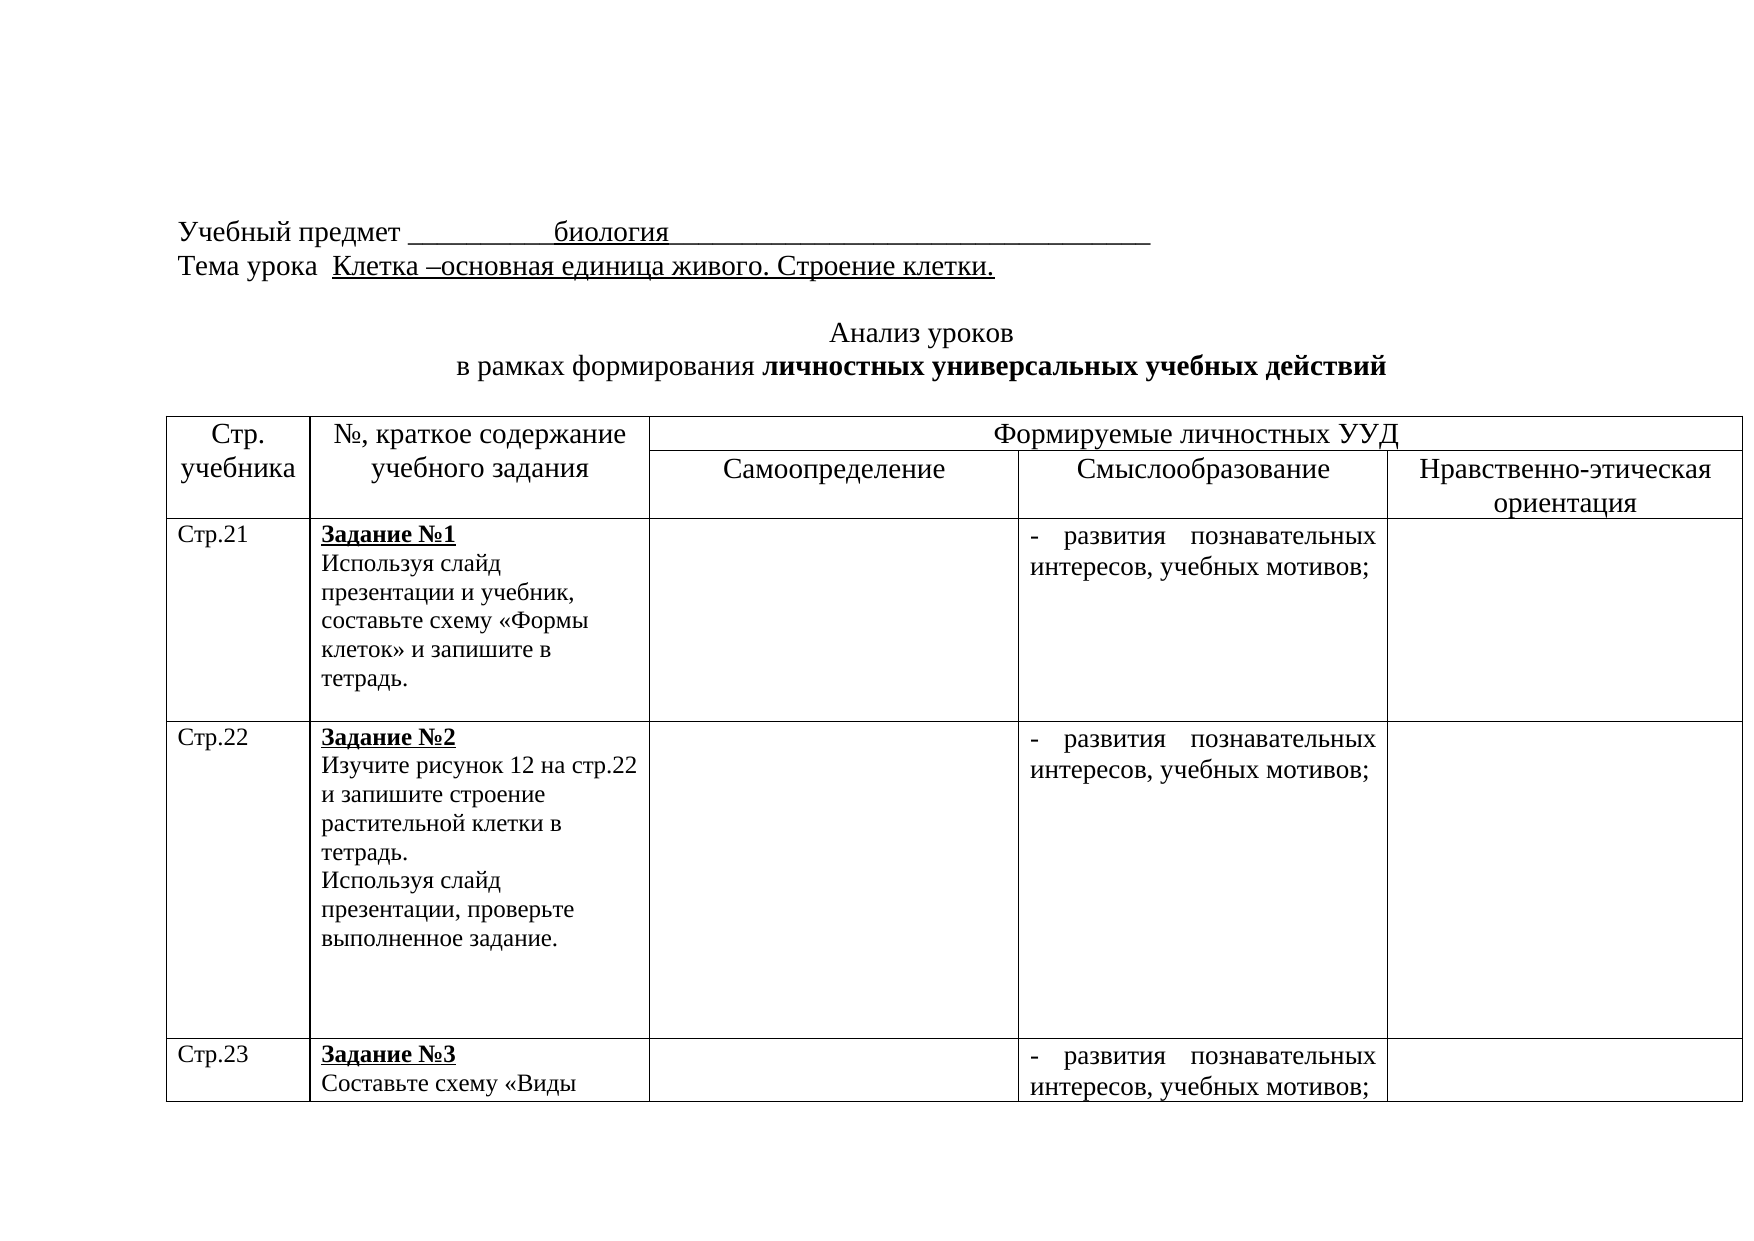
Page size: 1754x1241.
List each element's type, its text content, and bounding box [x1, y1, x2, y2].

table_cell [1388, 519, 1742, 721]
table_cell [650, 519, 1018, 721]
table_cell Смыслообразование [1019, 451, 1387, 518]
table_header №, краткое содержание учебного задания [311, 417, 649, 518]
table_cell Стр.21 [167, 519, 309, 721]
text в рамках формирования личностных универсальных учебных действий [177, 348, 1665, 382]
text Анализ уроков [177, 315, 1665, 348]
table_cell Задание №1 Используя слайд презентации и учебник, составьте схему «Формы клеток» и запишите в тетрадь. [311, 519, 649, 721]
table_cell Задание №2 Изучите рисунок 12 на стр.22 и запишите строение растительной клетки в тетрадь. Используя слайд презентации, проверьте выполненное задание. [311, 722, 649, 1038]
table_cell [1388, 722, 1742, 1038]
table_header Стр. учебника [167, 417, 309, 518]
table_cell Самоопределение [650, 451, 1018, 518]
table_header Формируемые личностных УУД [650, 417, 1742, 450]
text Тема урока Клетка –основная единица живого. Строение клетки. [177, 248, 1665, 281]
table_cell [650, 1039, 1018, 1101]
text Учебный предмет __________биология_________________________________ [177, 214, 1665, 248]
table_cell - развития познавательных интересов, учебных мотивов; [1019, 519, 1387, 721]
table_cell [311, 1039, 649, 1101]
table_cell - развития познавательных интересов, учебных мотивов; [1019, 722, 1387, 1038]
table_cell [1019, 1039, 1387, 1101]
table_cell Нравственно-этическая ориентация [1388, 451, 1742, 518]
table_cell [1388, 1039, 1742, 1101]
table_cell [650, 722, 1018, 1038]
table_cell Стр.22 [167, 722, 309, 1038]
table_cell Стр.23 [167, 1039, 309, 1101]
